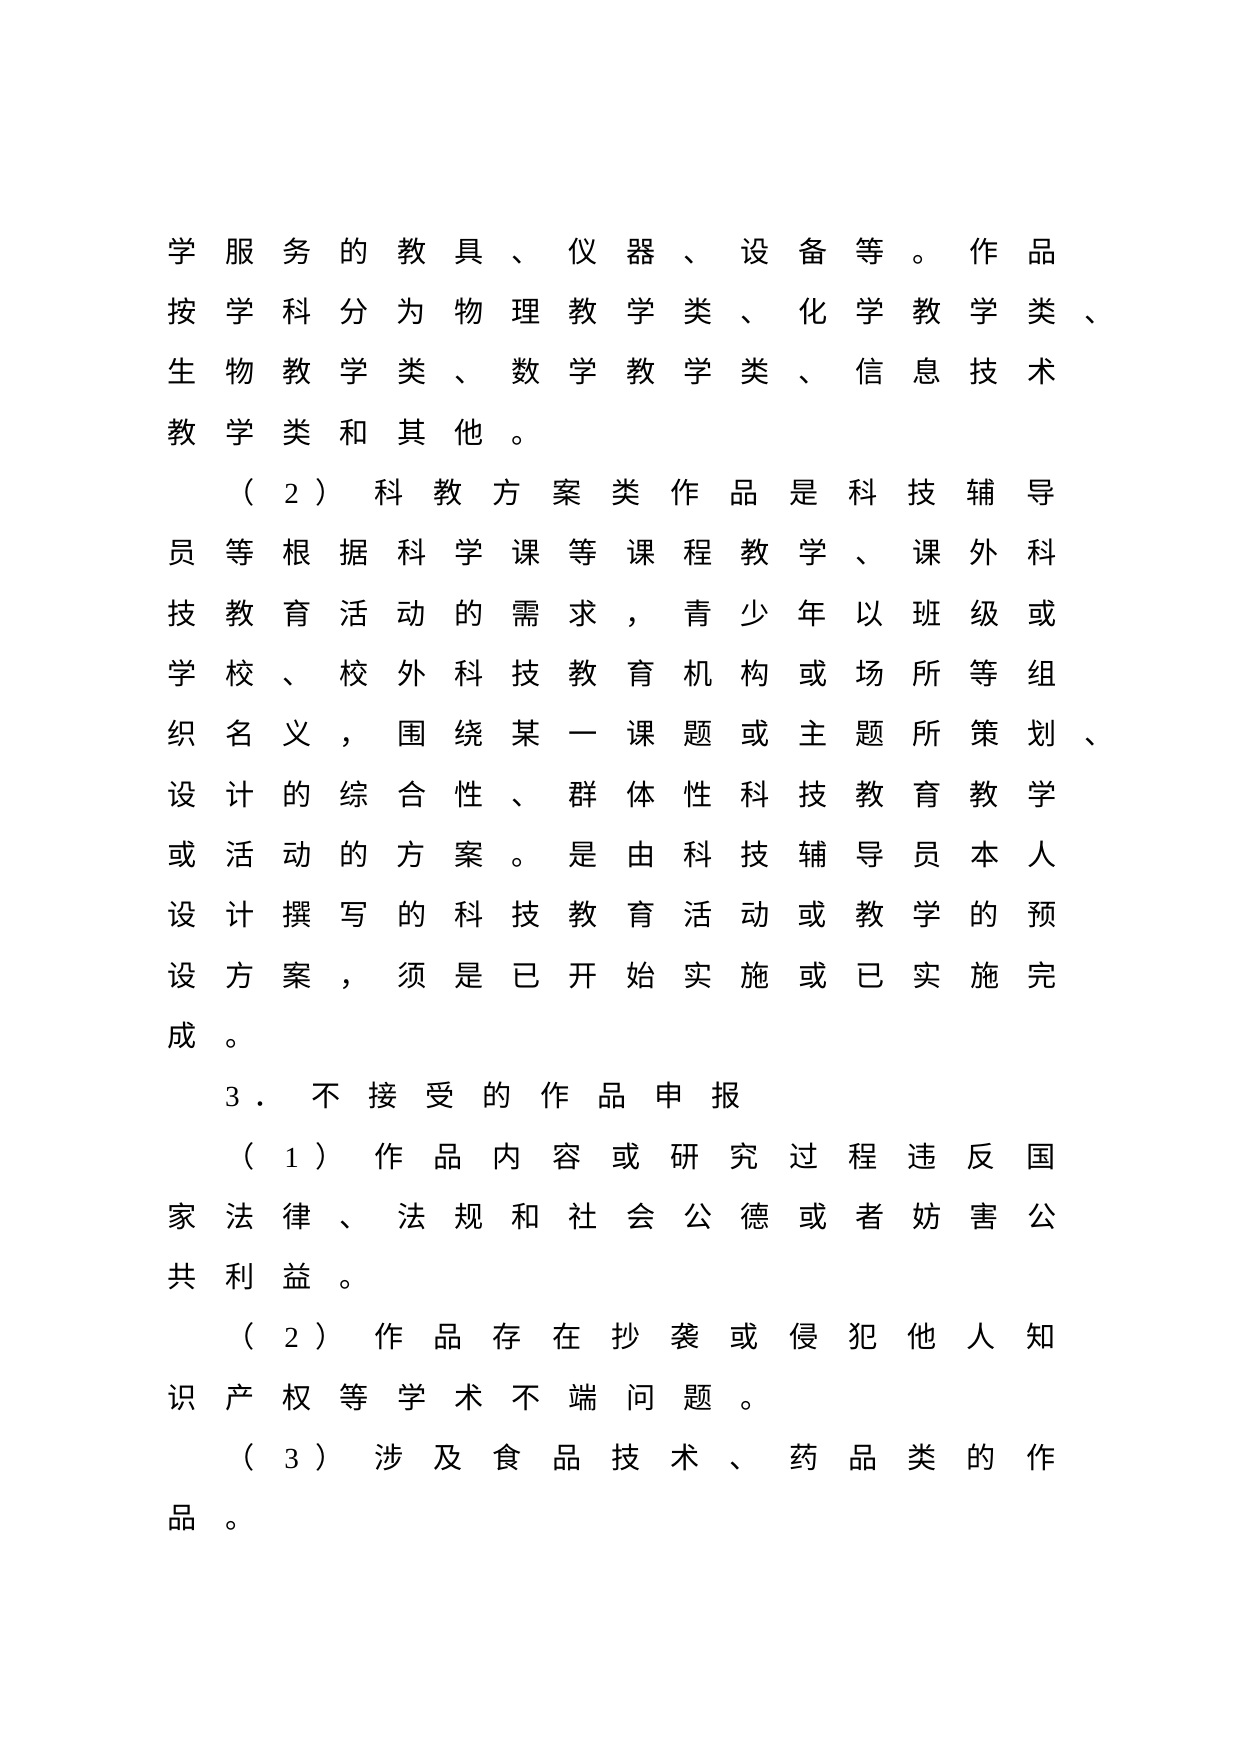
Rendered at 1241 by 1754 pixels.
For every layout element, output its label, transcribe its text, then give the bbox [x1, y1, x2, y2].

text 3．不接受的作品申报 [168, 1064, 1084, 1124]
text （2）作品存在抄袭或侵犯他人知识产权等学术不端问题。 [168, 1305, 1084, 1426]
text （3）涉及食品技术、药品类的作品。 [168, 1426, 1084, 1546]
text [168, 219, 1084, 461]
text （2）科教方案类作品是科技辅导员等根据科学课等课程教学、课外科技教育活动的需求，青少年以班级或学校、校外科技教育机构或场所等组织名义，围绕某一课题或主题所策划、设计的综合性、群体性科技教育教学或活动的方案。是由科技辅导员本人设计撰写的科技教育活动或教学的预设方案，须是已开始实施或已实施完成。 [168, 461, 1084, 1064]
text （1）作品内容或研究过程违反国家法律、法规和社会公德或者妨害公共利益。 [168, 1124, 1084, 1305]
